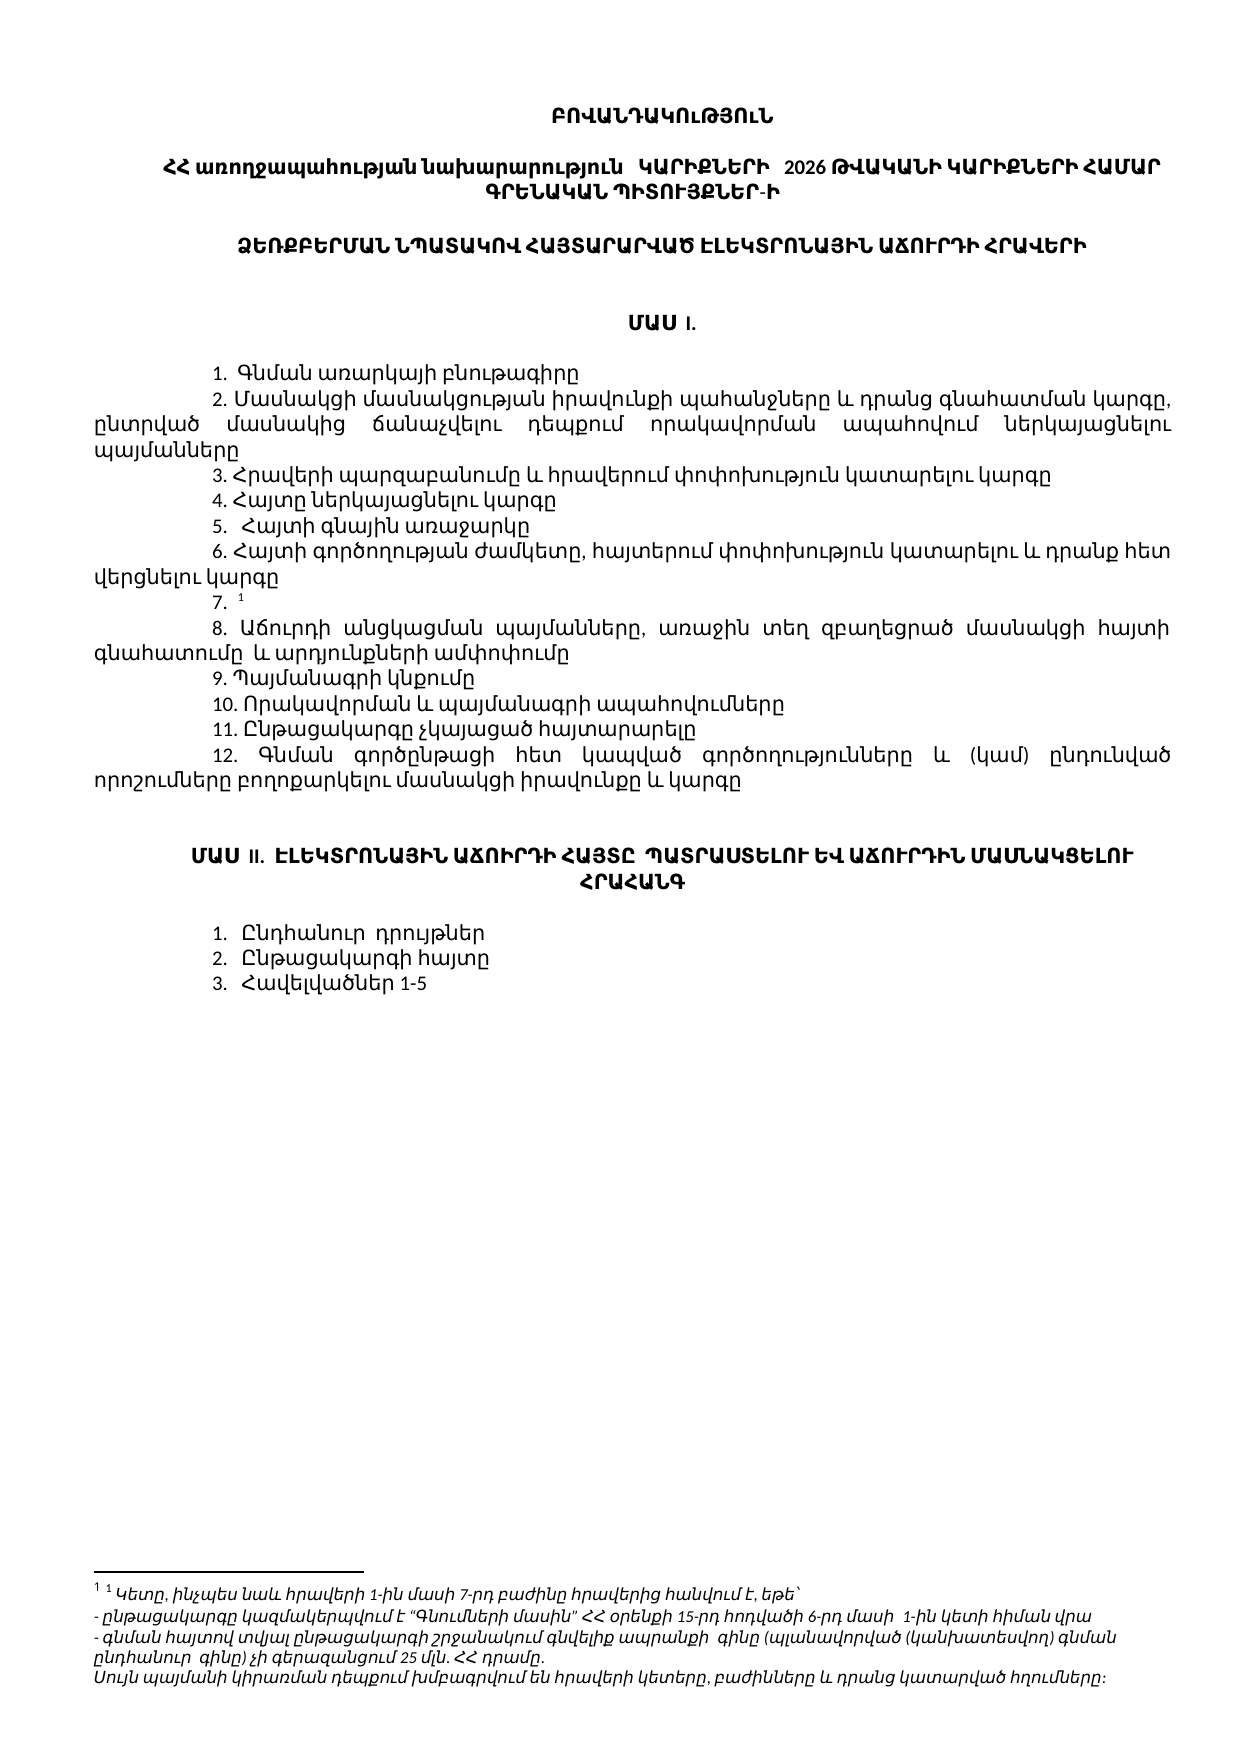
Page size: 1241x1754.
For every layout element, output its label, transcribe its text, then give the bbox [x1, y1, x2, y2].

text 9. Պայմանագրի կնքումը [94, 666, 1171, 691]
text 11. Ընթացակարգը չկայացած հայտարարելը [94, 716, 1171, 742]
text 3. Հրավերի պարզաբանումը և հրավերում փոփոխություն կատարելու կարգը [94, 462, 1171, 488]
text 5. Հայտի գնային առաջարկը [94, 513, 1171, 538]
text 10. Որակավորման և պայմանագրի ապահովումները [94, 691, 1171, 716]
text 1. Գնման առարկայի բնութագիրը [94, 361, 1171, 386]
text 3. Հավելվածներ 1-5 [94, 971, 1171, 996]
text ՄԱՍ I. [94, 310, 1171, 335]
text 12. Գնման գործընթացի հետ կապված գործողությունները և (կամ) ընդունված որոշումները բողոքարկելու մասնակցի իրավունքը և կարգը [94, 742, 1171, 793]
text 8. Աճուրդի անցկացման պայմանները, առաջին տեղ զբաղեցրած մասնակցի հայտի գնահատումը և արդյունքների ամփոփումը [94, 615, 1171, 666]
text ՀՀ առողջապահության նախարարություն ԿԱՐԻՔՆԵՐԻ 2026 ԹՎԱԿԱՆԻ ԿԱՐԻՔՆԵՐԻ ՀԱՄԱՐ ԳՐԵՆԱԿԱՆ ՊԻՏՈՒՅՔՆԵՐ-Ի [94, 154, 1171, 205]
text 2. Մասնակցի մասնակցության իրավունքի պահանջները և դրանց գնահատման կարգը, ընտրված մասնակից ճանաչվելու դեպքում որակավորման ապահովում ներկայացնելու պայմանները [94, 386, 1171, 462]
text ՁԵՌՔԲԵՐՄԱՆ ՆՊԱՏԱԿՈՎ ՀԱՅՏԱՐԱՐՎԱԾ ԷԼԵԿՏՐՈՆԱՅԻՆ ԱՃՈՒՐԴԻ ՀՐԱՎԵՐԻ [94, 233, 1171, 259]
text 1. Ընդհանուր դրույթներ [94, 920, 1171, 945]
text ԲՈՎԱՆԴԱԿՈւԹՅՈւՆ [94, 103, 1171, 128]
text 4. Հայտը ներկայացնելու կարգը [94, 488, 1171, 513]
text ՄԱՍ II. ԷԼԵԿՏՐՈՆԱՅԻՆ ԱՃՈԻՐԴԻ ՀԱՅՏԸ ՊԱՏՐԱՍՏԵԼՈՒ ԵՎ ԱՃՈՒՐԴԻՆ ՄԱՍՆԱԿՑԵԼՈՒ ՀՐԱՀԱՆԳ [94, 843, 1171, 894]
text 7. 1 [94, 589, 1171, 615]
text 2. Ընթացակարգի հայտը [94, 945, 1171, 971]
text 6. Հայտի գործողության ժամկետը, հայտերում փոփոխություն կատարելու և դրանք հետ վերցնելու կարգը [94, 538, 1171, 589]
